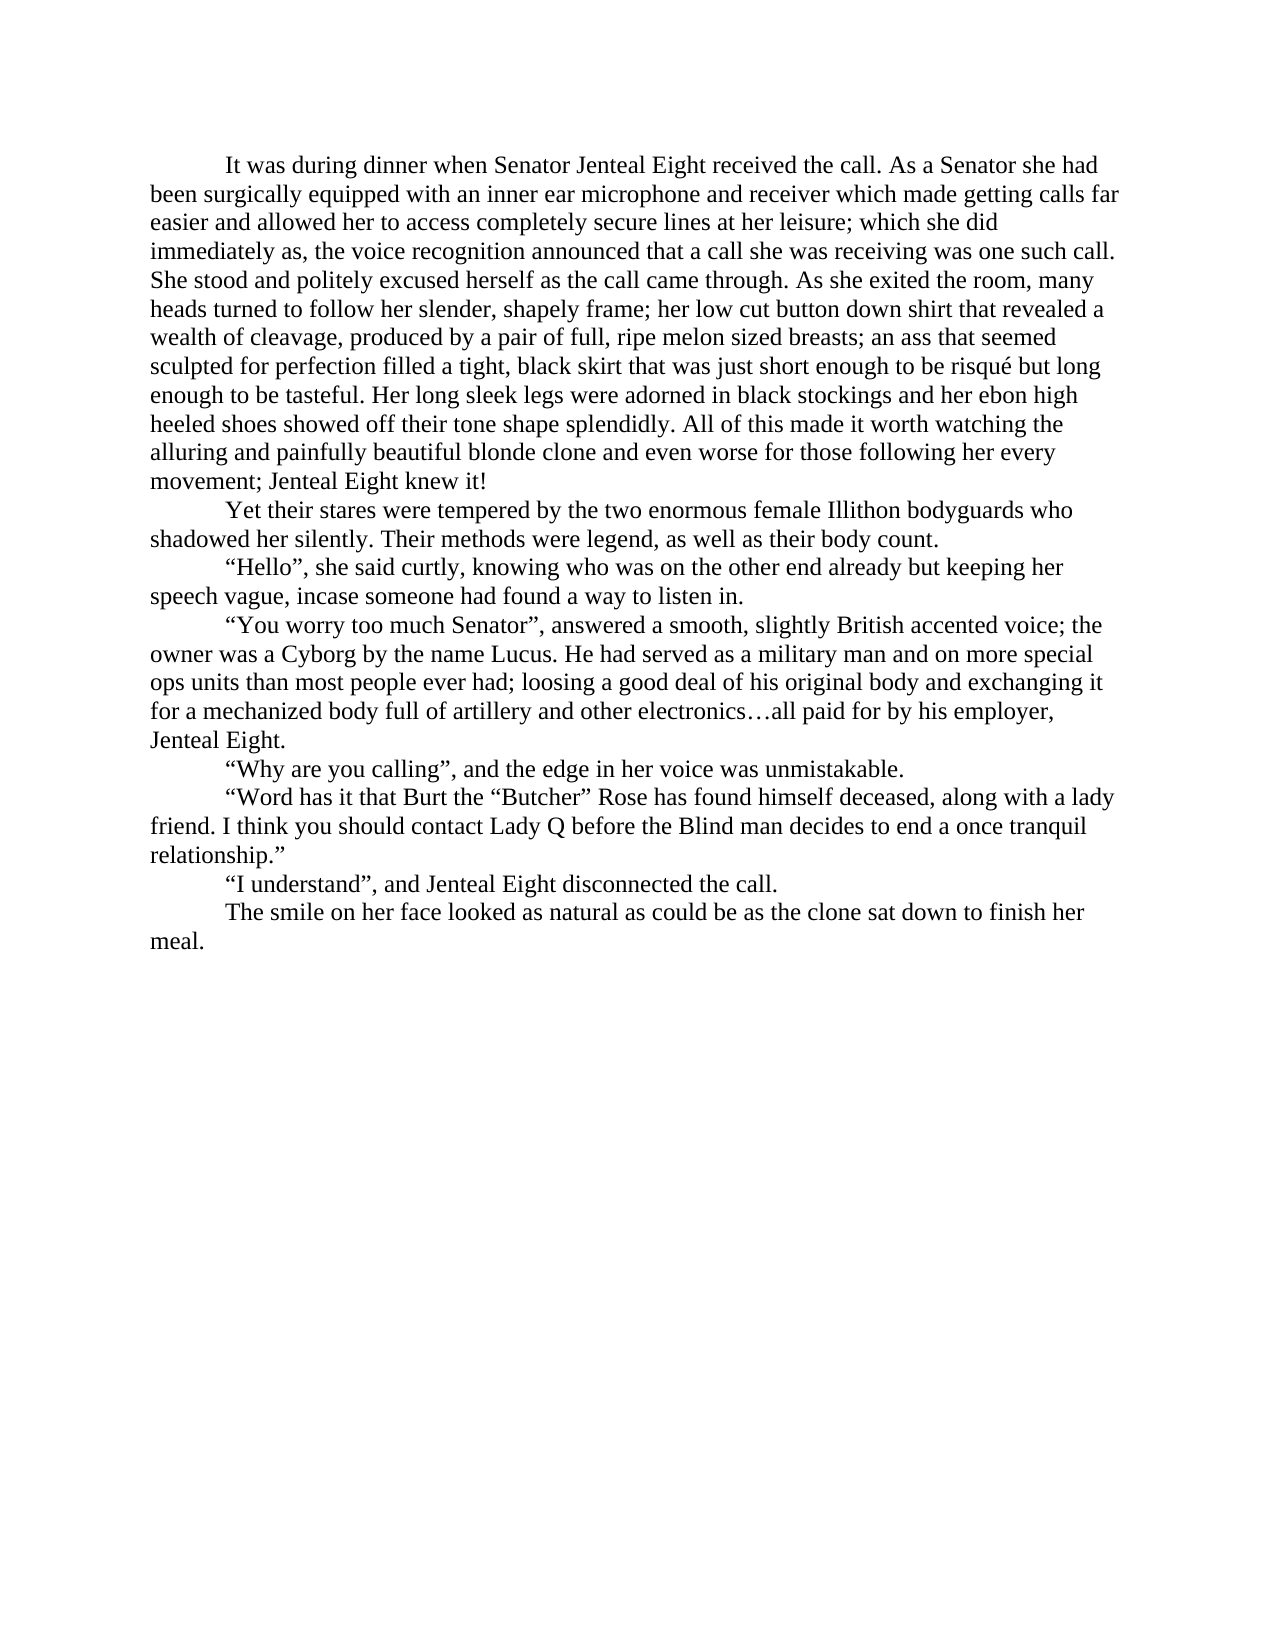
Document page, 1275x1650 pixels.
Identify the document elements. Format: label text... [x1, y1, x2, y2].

text “I understand”, and Jenteal Eight disconnected the call. [150, 869, 1125, 897]
text “You worry too much Senator”, answered a smooth, slightly British accented voice; the owner was a Cyborg by the name Lucus. He had served as a military man and on more special ops units than most people ever had; loosing a good deal of his original body and exchanging it for a mechanized body full of artillery and other electronics…all paid for by his employer, Jenteal Eight. [150, 610, 1125, 754]
text Yet their stares were tempered by the two enormous female Illithon bodyguards who shadowed her silently. Their methods were legend, as well as their body count. [150, 495, 1125, 552]
text “Hello”, she said curtly, knowing who was on the other end already but keeping her speech vague, incase someone had found a way to listen in. [150, 552, 1125, 610]
text “Why are you calling”, and the edge in her voice was unmistakable. [150, 754, 1125, 782]
text “Word has it that Burt the “Butcher” Rose has found himself deceased, along with a lady friend. I think you should contact Lady Q before the Blind man decides to end a once tranquil relationship.” [150, 782, 1125, 869]
text The smile on her face looked as natural as could be as the clone sat down to finish her meal. [150, 897, 1125, 955]
text It was during dinner when Senator Jenteal Eight received the call. As a Senator she had been surgically equipped with an inner ear microphone and receiver which made getting calls far easier and allowed her to access completely secure lines at her leisure; which she did immediately as, the voice recognition announced that a call she was receiving was one such call. She stood and politely excused herself as the call came through. As she exited the room, many heads turned to follow her slender, shapely frame; her low cut button down shirt that revealed a wealth of cleavage, produced by a pair of full, ripe melon sized breasts; an ass that seemed sculpted for perfection filled a tight, black skirt that was just short enough to be risqué but long enough to be tasteful. Her long sleek legs were adorned in black stockings and her ebon high heeled shoes showed off their tone shape splendidly. All of this made it worth watching the alluring and painfully beautiful blonde clone and even worse for those following her every movement; Jenteal Eight knew it! [150, 150, 1125, 495]
